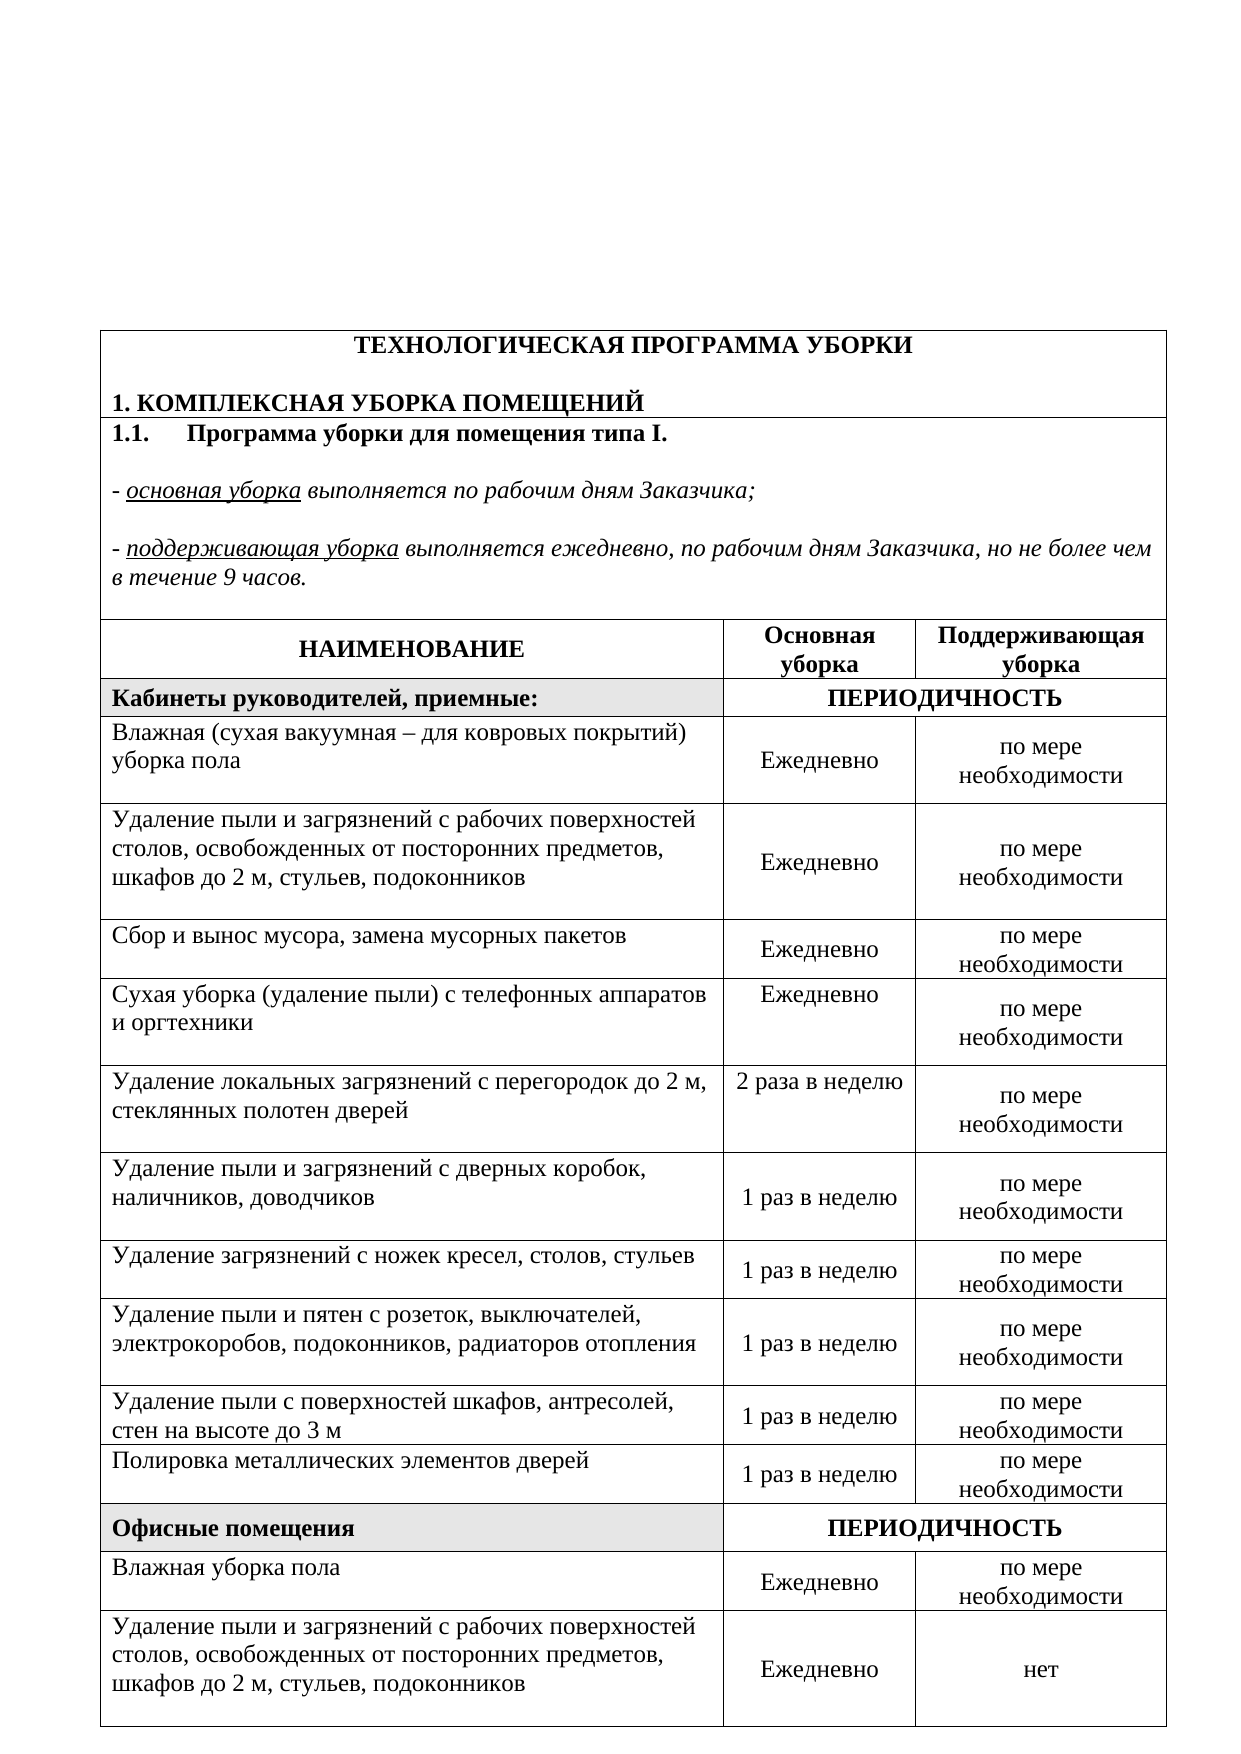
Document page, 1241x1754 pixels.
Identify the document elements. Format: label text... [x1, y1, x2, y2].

table_cell НАИМЕНОВАНИЕ [101, 620, 723, 678]
table_cell нет [916, 1611, 1166, 1726]
table_cell Удаление пыли и пятен с розеток, выключателей, электрокоробов, подоконников, радиаторов отопления [101, 1299, 723, 1385]
table_cell Офисные помещения [101, 1504, 723, 1551]
table_cell 1 раз в неделю [724, 1445, 915, 1502]
table_header Технологическая программа уборки 1. КОМПЛЕКСНАЯ Уборка помещений [101, 331, 1166, 417]
table_cell Влажная уборка пола [101, 1552, 723, 1610]
table_cell по мере необходимости [916, 1153, 1166, 1239]
table_cell Сухая уборка (удаление пыли) с телефонных аппаратов и оргтехники [101, 979, 723, 1065]
table_cell ПЕРИОДИЧНОСТЬ [724, 679, 1166, 716]
table_cell Основная уборка [724, 620, 915, 678]
table_cell Удаление локальных загрязнений с перегородок до 2 м, стеклянных полотен дверей [101, 1066, 723, 1152]
table_cell Удаление пыли и загрязнений с рабочих поверхностей столов, освобожденных от посторонних предметов, шкафов до 2 м, стульев, подоконников [101, 804, 723, 919]
table_cell по мере необходимости [916, 1241, 1166, 1298]
table_cell по мере необходимости [916, 979, 1166, 1065]
table_cell по мере необходимости [916, 1386, 1166, 1444]
table_cell Сбор и вынос мусора, замена мусорных пакетов [101, 920, 723, 978]
table_cell Ежедневно [724, 717, 915, 803]
table_cell Ежедневно [724, 1611, 915, 1726]
table_cell Влажная (сухая вакуумная – для ковровых покрытий) уборка пола [101, 717, 723, 803]
table_cell ПЕРИОДИЧНОСТЬ [724, 1504, 1166, 1551]
table_cell 1 раз в неделю [724, 1386, 915, 1444]
table_cell Ежедневно [724, 1552, 915, 1610]
table_cell Полировка металлических элементов дверей [101, 1445, 723, 1502]
table_cell по мере необходимости [916, 804, 1166, 919]
table_cell Удаление пыли и загрязнений с дверных коробок, наличников, доводчиков [101, 1153, 723, 1239]
table_cell Ежедневно [724, 920, 915, 978]
table_cell Кабинеты руководителей, приемные: [101, 679, 723, 716]
table_cell Ежедневно [724, 979, 915, 1065]
table_cell Программа уборки для помещения типа I. - основная уборка выполняется по рабочим дням Заказчика; - поддерживающая уборка выполняется ежедневно, по рабочим дням Заказчика, но не более чем в течение 9 часов. [101, 418, 1166, 619]
table_cell по мере необходимости [916, 920, 1166, 978]
table_cell 1 раз в неделю [724, 1241, 915, 1298]
table_cell Удаление пыли и загрязнений с рабочих поверхностей столов, освобожденных от посторонних предметов, шкафов до 2 м, стульев, подоконников [101, 1611, 723, 1726]
table_cell 1 раз в неделю [724, 1153, 915, 1239]
table_cell по мере необходимости [916, 1299, 1166, 1385]
table_cell по мере необходимости [916, 1066, 1166, 1152]
table_cell 2 раза в неделю [724, 1066, 915, 1152]
table_cell Ежедневно [724, 804, 915, 919]
table_cell по мере необходимости [916, 717, 1166, 803]
table_cell 1 раз в неделю [724, 1299, 915, 1385]
table_cell по мере необходимости [916, 1445, 1166, 1502]
table_cell Удаление загрязнений с ножек кресел, столов, стульев [101, 1241, 723, 1298]
table_cell по мере необходимости [916, 1552, 1166, 1610]
table_cell Поддерживающая уборка [916, 620, 1166, 678]
table_cell Удаление пыли с поверхностей шкафов, антресолей, стен на высоте до 3 м [101, 1386, 723, 1444]
